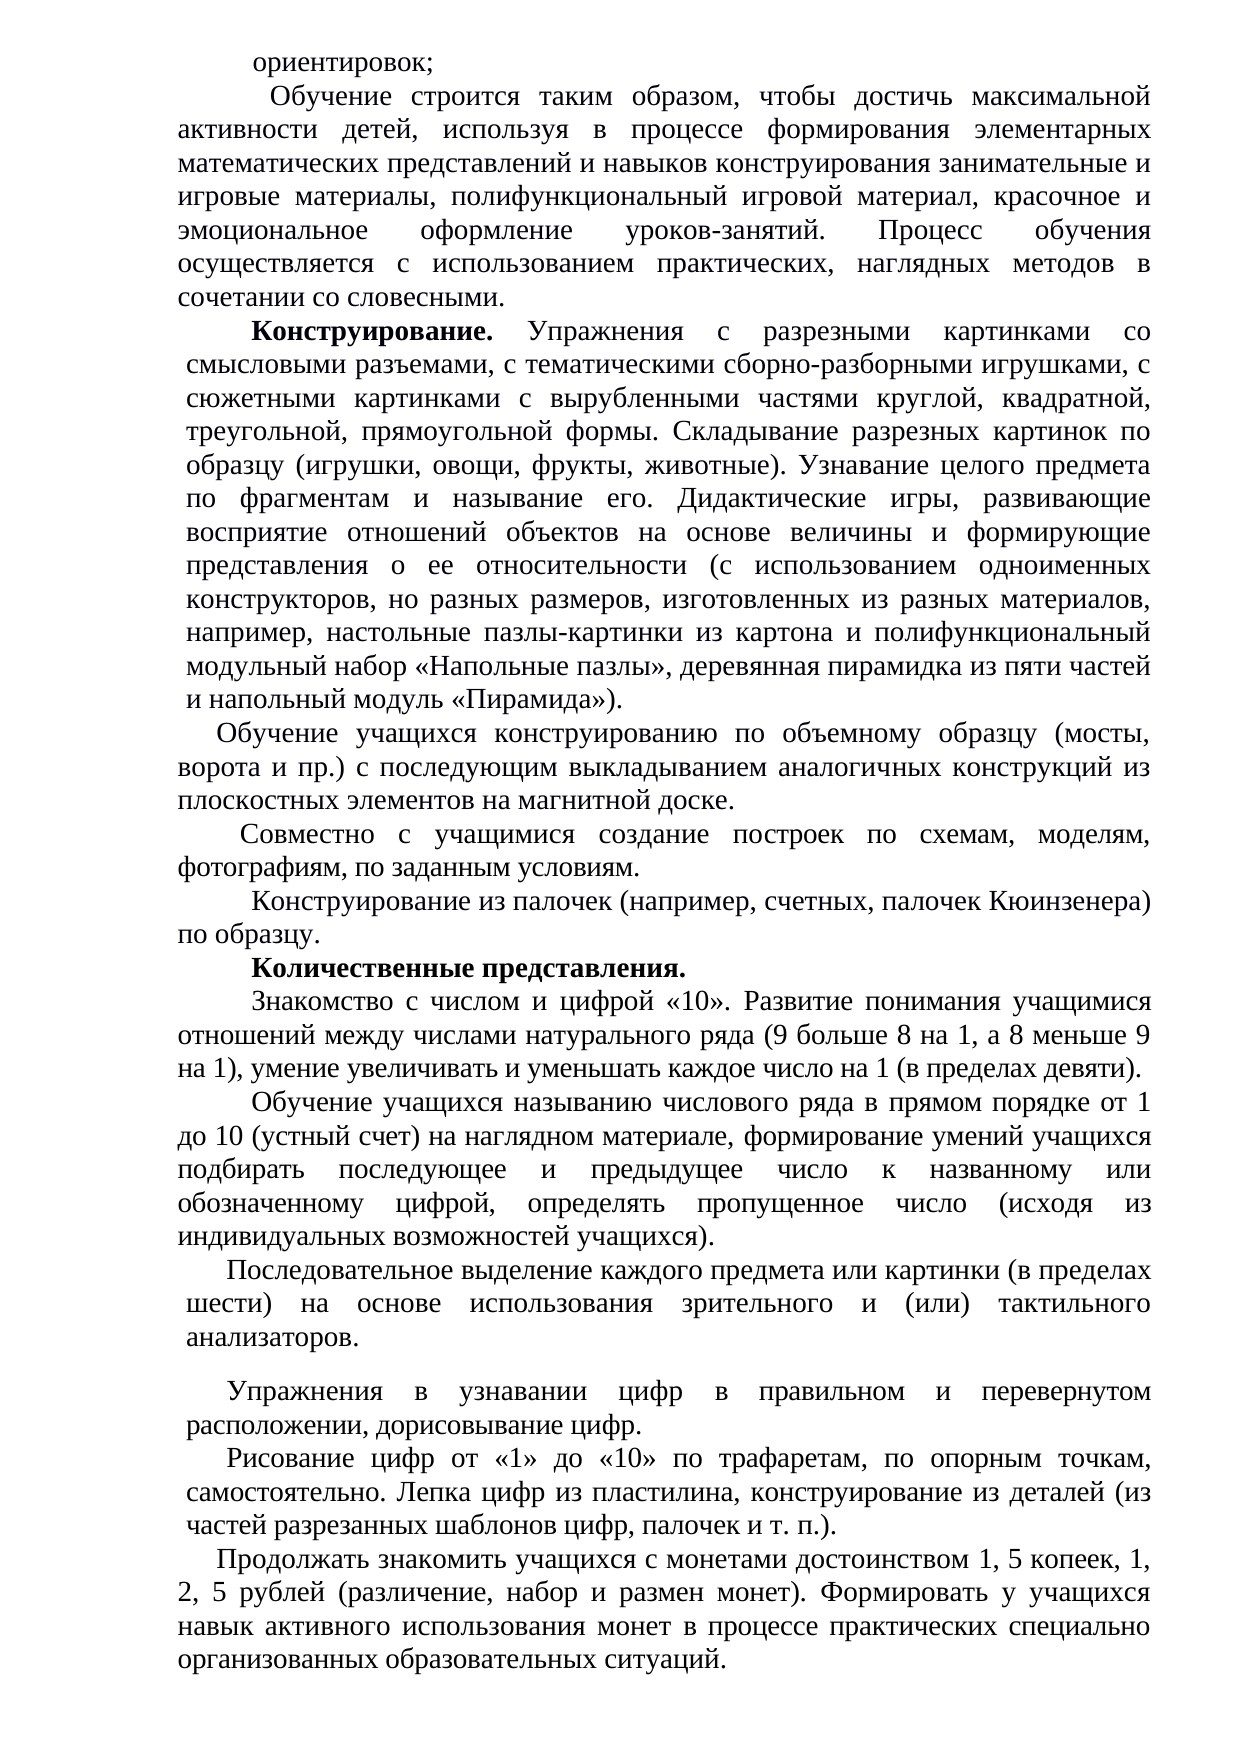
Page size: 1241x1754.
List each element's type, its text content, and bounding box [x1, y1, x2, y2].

text Обучение учащихся конструированию по объемному образцу (мосты, ворота и пр.) с последующим выкладыванием аналогичных конструкций из плоскостных элементов на магнитной доске. [177, 715, 1150, 816]
text Количественные представления. [177, 950, 1152, 983]
text Знакомство с числом и цифрой «10». Развитие понимания учащимися отношений между числами натурального ряда (9 больше 8 на 1, а 8 меньше 9 на 1), умение увеличивать и уменьшать каждое число на 1 (в пределах девяти). [177, 983, 1152, 1084]
text Продолжать знакомить учащихся с монетами достоинством 1, 5 копеек, 1, 2, 5 рублей (различение, набор и размен монет). Формировать у учащихся навык активного использования монет в процессе практических специально организованных образовательных ситуаций. [177, 1541, 1150, 1675]
text Упражнения в узнавании цифр в правильном и перевернутом расположении, дорисовывание цифр. [186, 1373, 1152, 1440]
text Обучение учащихся называнию числового ряда в прямом порядке от 1 до 10 (устный счет) на наглядном материале, формирование умений учащихся подбирать последующее и предыдущее число к названному или обозначенному цифрой, определять пропущенное число (исходя из индивидуальных возможностей учащихся). [177, 1084, 1152, 1252]
text Конструирование. Упражнения с разрезными картинками со смысловыми разъемами, с тематическими сборно-разборными игрушками, с сюжетными картинками с вырубленными частями круглой, квадратной, треугольной, прямоугольной формы. Складывание разрезных картинок по образцу (игрушки, овощи, фрукты, животные). Узнавание целого предмета по фрагментам и называние его. Дидактические игры, развивающие восприятие отношений объектов на основе величины и формирующие представления о ее относительности (с использованием одноименных конструкторов, но разных размеров, изготовленных из разных материалов, например, настольные пазлы-картинки из картона и полифункциональный модульный набор «Напольные пазлы», деревянная пирамидка из пяти частей и напольный модуль «Пирамида»). [186, 313, 1152, 715]
text Рисование цифр от «1» до «10» по трафаретам, по опорным точкам, самостоятельно. Лепка цифр из пластилина, конструирование из деталей (из частей разрезанных шаблонов цифр, палочек и т. п.). [186, 1440, 1152, 1541]
text Последовательное выделение каждого предмета или картинки (в пределах шести) на основе использования зрительного и (или) тактильного анализаторов. [186, 1252, 1152, 1352]
text Конструирование из палочек (например, счетных, палочек Кюинзенера) по образцу. [177, 883, 1152, 950]
text Совместно с учащимися создание построек по схемам, моделям, фотографиям, по заданным условиям. [177, 816, 1150, 883]
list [215, 44, 1152, 78]
text Обучение строится таким образом, чтобы достичь максимальной активности детей, используя в процессе формирования элементарных математических представлений и навыков конструирования занимательные и игровые материалы, полифункциональный игровой материал, красочное и эмоциональное оформление уроков-занятий. Процесс обучения осуществляется с использованием практических, наглядных методов в сочетании со словесными. [177, 78, 1152, 313]
